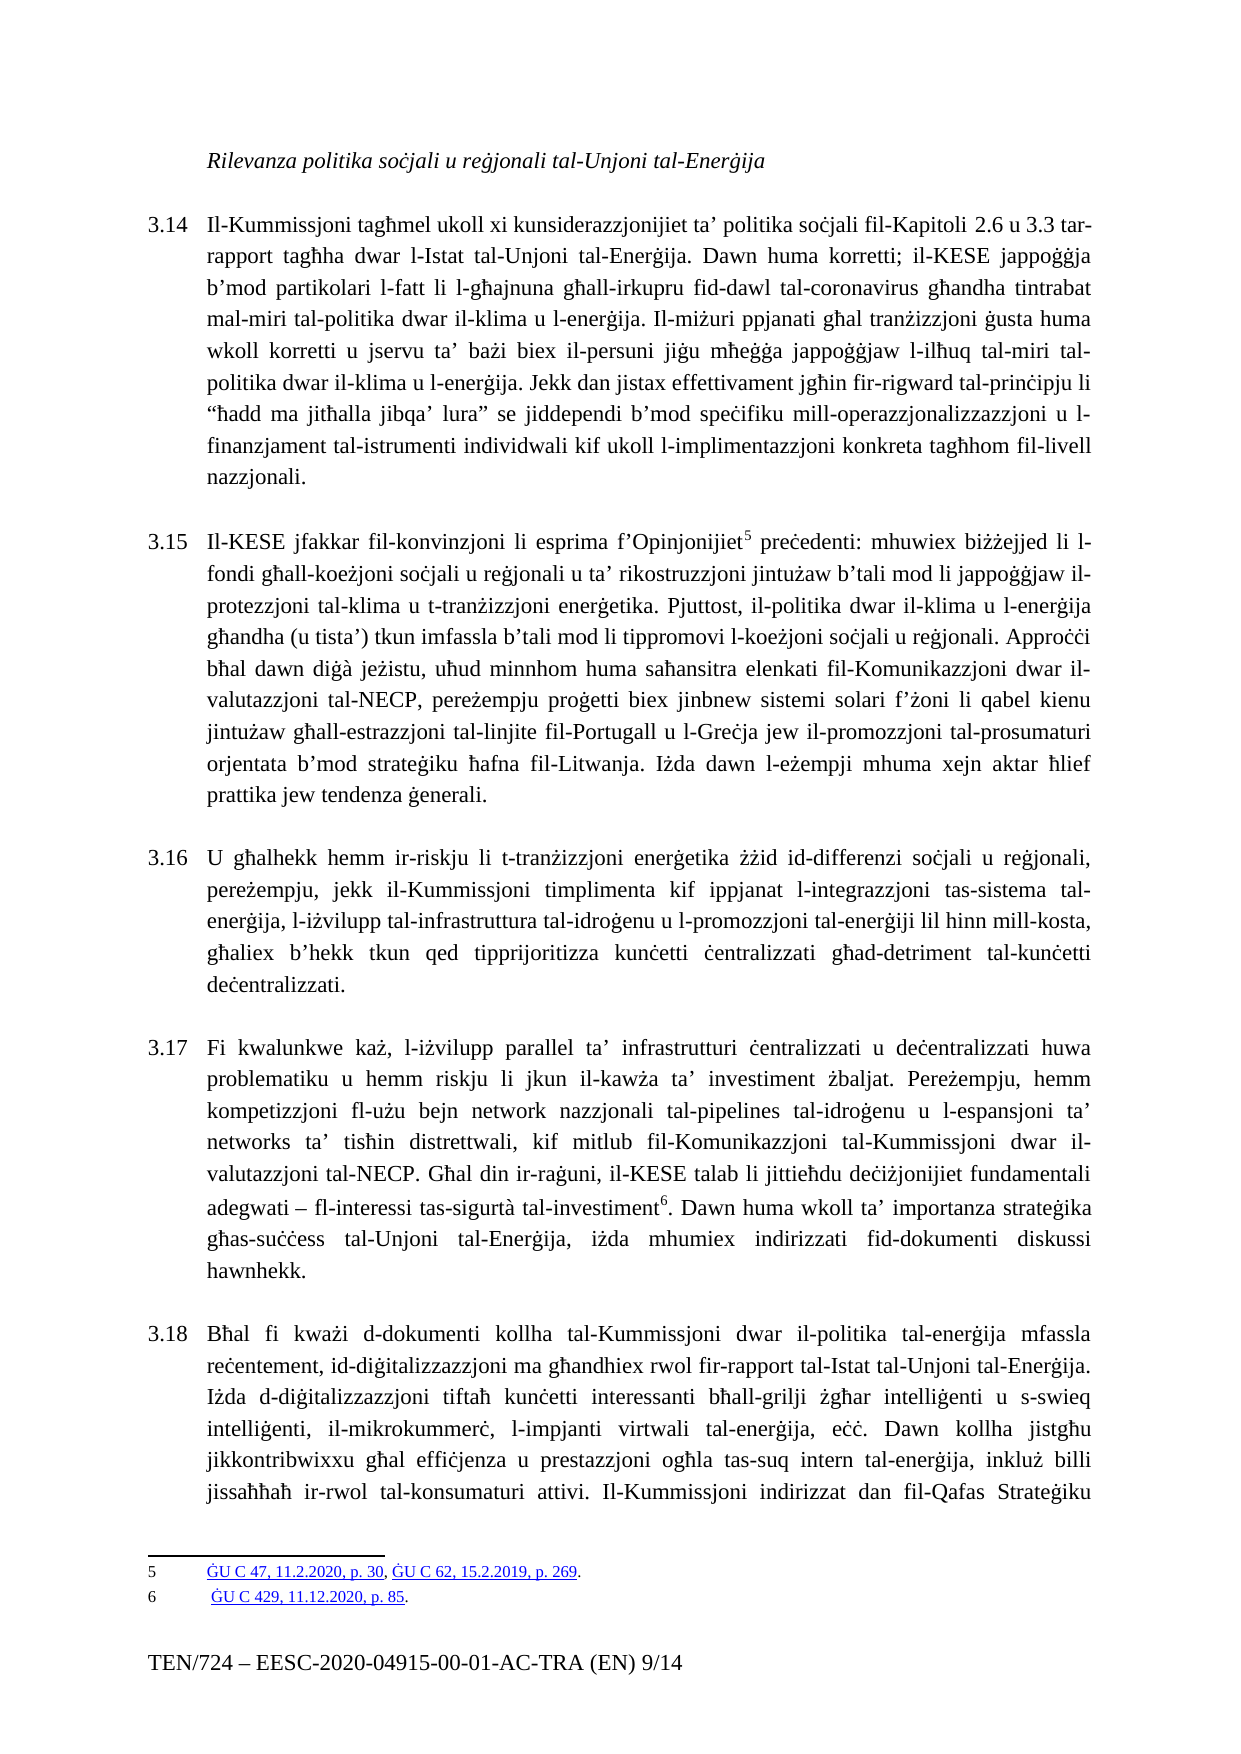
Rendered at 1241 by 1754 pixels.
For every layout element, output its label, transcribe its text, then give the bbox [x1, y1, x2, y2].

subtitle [148, 1320, 1093, 1504]
subtitle Il-Kummissjoni tagħmel ukoll xi kunsiderazzjonijiet ta’ politika soċjali fil-Kapitoli 2.6 u 3.3 tar-rapport tagħha dwar l-Istat tal-Unjoni tal-Enerġija. Dawn huma korretti; il-KESE jappoġġja b’mod partikolari l-fatt li l-għajnuna għall-irkupru fid-dawl tal-coronavirus għandha tintrabat mal-miri tal-politika dwar il-klima u l-enerġija. Il-miżuri ppjanati għal tranżizzjoni ġusta huma wkoll korretti u jservu ta’ bażi biex il-persuni jiġu mħeġġa jappoġġjaw l-ilħuq tal-miri tal-politika dwar il-klima u l-enerġija. Jekk dan jistax effettivament jgħin fir-rigward tal-prinċipju li “ħadd ma jitħalla jibqa’ lura” se jiddependi b’mod speċifiku mill-operazzjonalizzazzjoni u l-finanzjament tal-istrumenti individwali kif ukoll l-implimentazzjoni konkreta tagħhom fil-livell nazzjonali. [148, 211, 1093, 489]
subtitle Il-KESE jfakkar fil-konvinzjoni li esprima f’Opinjonijiet preċedenti: mhuwiex biżżejjed li l-fondi għall-koeżjoni soċjali u reġjonali u ta’ rikostruzzjoni jintużaw b’tali mod li jappoġġjaw il-protezzjoni tal-klima u t-tranżizzjoni enerġetika. Pjuttost, il-politika dwar il-klima u l-enerġija għandha (u tista’) tkun imfassla b’tali mod li tippromovi l-koeżjoni soċjali u reġjonali. Approċċi bħal dawn diġà jeżistu, uħud minnhom huma saħansitra elenkati fil-Komunikazzjoni dwar il-valutazzjoni tal-NECP, pereżempju proġetti biex jinbnew sistemi solari f’żoni li qabel kienu jintużaw għall-estrazzjoni tal-linjite fil-Portugall u l-Greċja jew il-promozzjoni tal-prosumaturi orjentata b’mod strateġiku ħafna fil-Litwanja. Iżda dawn l-eżempji mhuma xejn aktar ħlief prattika jew tendenza ġenerali. [148, 526, 1093, 808]
subtitle Fi kwalunkwe każ, l-iżvilupp parallel ta’ infrastrutturi ċentralizzati u deċentralizzati huwa problematiku u hemm riskju li jkun il-kawża ta’ investiment żbaljat. Pereżempju, hemm kompetizzjoni fl-użu bejn network nazzjonali tal-pipelines tal-idroġenu u l-espansjoni ta’ networks ta’ tisħin distrettwali, kif mitlub fil-Komunikazzjoni tal-Kummissjoni dwar il-valutazzjoni tal-NECP. Għal din ir-raġuni, il-KESE talab li jittieħdu deċiżjonijiet fundamentali adegwati – fl-interessi tas-sigurtà tal-investiment. Dawn huma wkoll ta’ importanza strateġika għas-suċċess tal-Unjoni tal-Enerġija, iżda mhumiex indirizzati fid-dokumenti diskussi hawnhekk. [148, 1034, 1093, 1283]
text Rilevanza politika soċjali u reġjonali tal-Unjoni tal-Enerġija [207, 148, 1093, 174]
subtitle U għalhekk hemm ir-riskju li t-tranżizzjoni enerġetika żżid id-differenzi soċjali u reġjonali, pereżempju, jekk il-Kummissjoni timplimenta kif ippjanat l-integrazzjoni tas-sistema tal-enerġija, l-iżvilupp tal-infrastruttura tal-idroġenu u l-promozzjoni tal-enerġiji lil hinn mill-kosta, għaliex b’hekk tkun qed tipprijoritizza kunċetti ċentralizzati għad-detriment tal-kunċetti deċentralizzati. [148, 844, 1093, 997]
